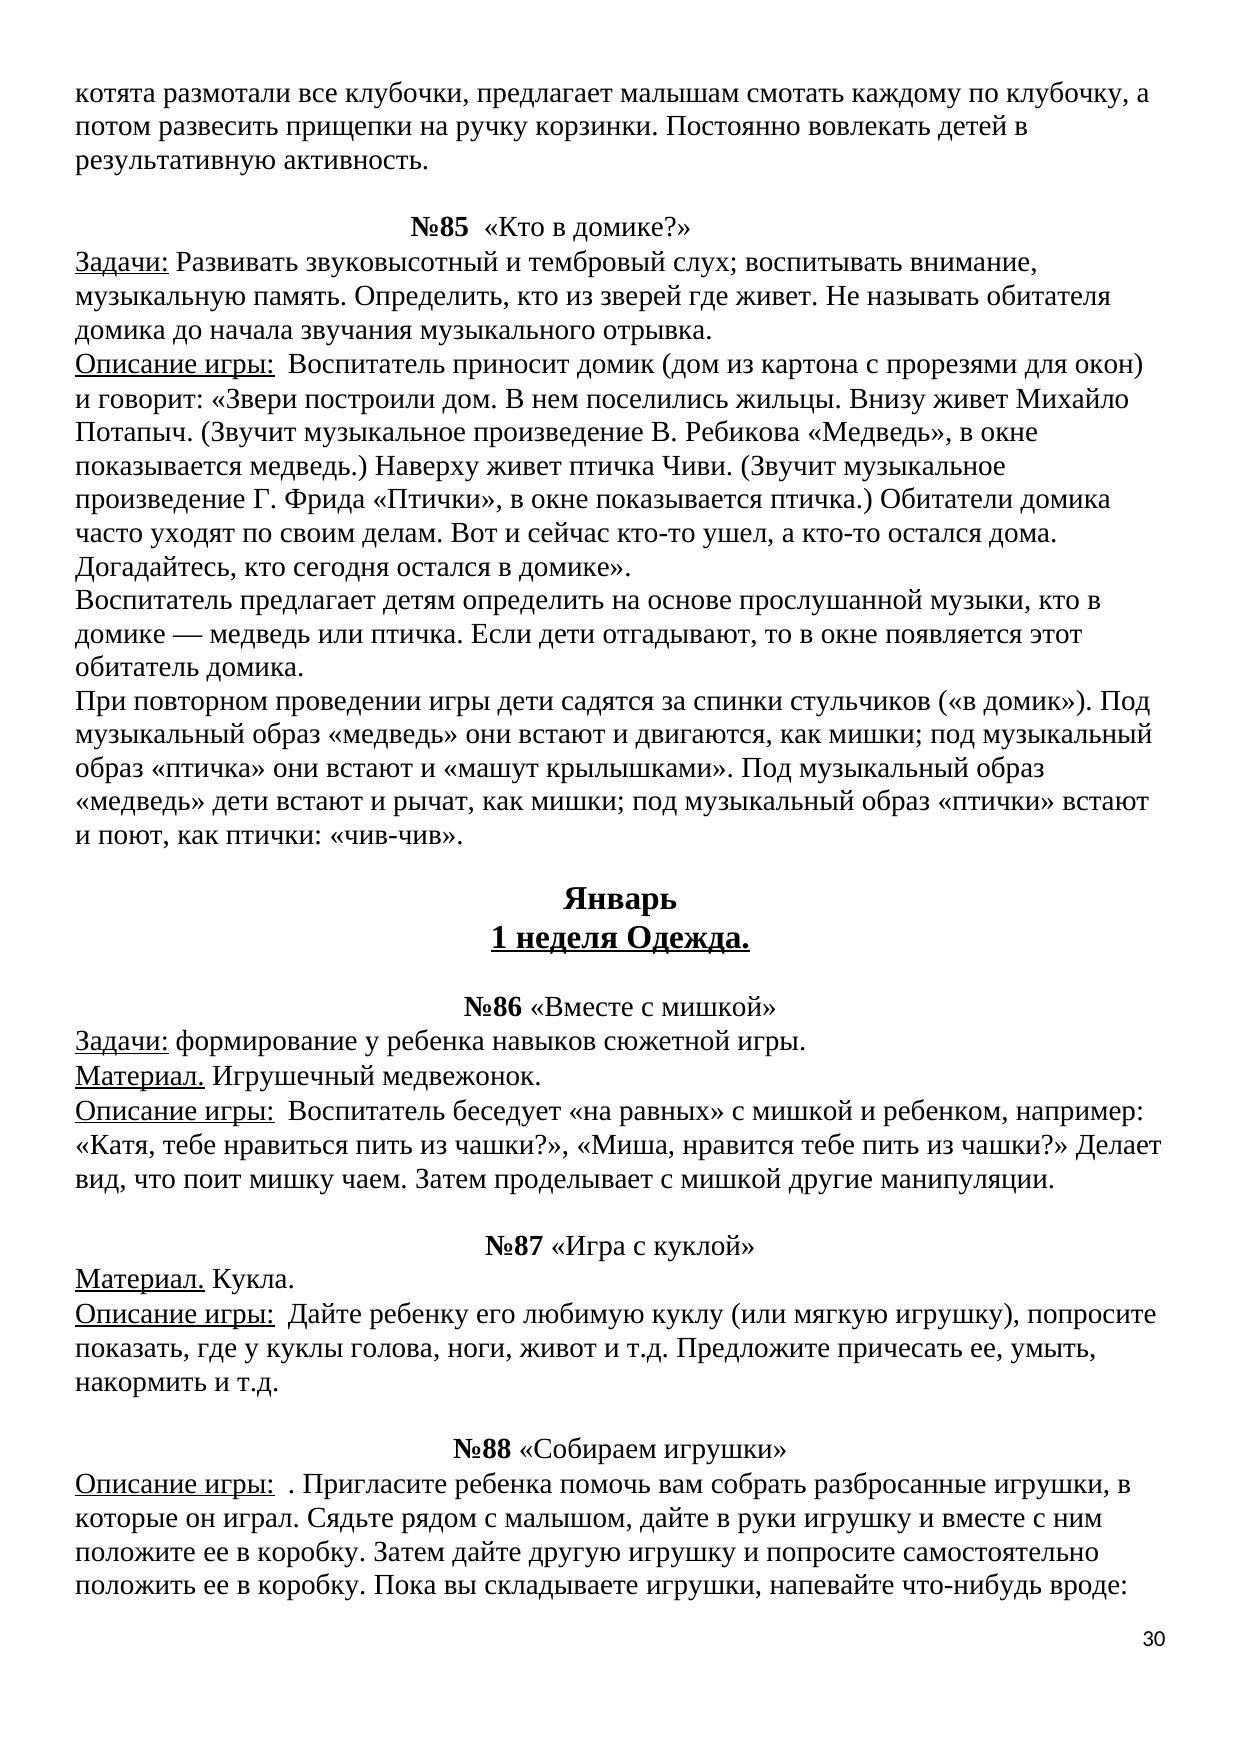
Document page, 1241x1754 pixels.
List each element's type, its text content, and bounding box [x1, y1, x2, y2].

text №88 «Собираем игрушки» [75, 1431, 1165, 1465]
text Описание игры: . Пригласите ребенка помочь вам собрать разбросанные игрушки, в которые он играл. Сядьте рядом с малышом, дайте в руки игрушку и вместе с ним положите ее в коробку. Затем дайте другую игрушку и попросите самостоятельно положить ее в коробку. Пока вы складываете игрушки, напевайте что-нибудь вроде: [75, 1465, 1165, 1601]
text №87 «Игра с куклой» [75, 1228, 1165, 1261]
text Задачи: Развивать звуковысотный и тембровый слух; воспитывать внимание, музыкальную память. Определить, кто из зверей где живет. Не называть обитателя домика до начала звучания музыкального отрывка. [75, 243, 1165, 345]
text Задачи: формирование у ребенка навыков сюжетной игры. [75, 1022, 1165, 1058]
text Воспитатель предлагает детям определить на основе прослушанной музыки, кто в домике — медведь или птичка. Если дети отгадывают, то в окне появляется этот обитатель домика. [75, 582, 1165, 683]
text Материал. Кукла. [75, 1261, 1165, 1295]
text Январь [75, 879, 1165, 917]
text Описание игры: Воспитатель беседует «на равных» с мишкой и ребенком, например: «Катя, тебе нравиться пить из чашки?», «Миша, нравится тебе пить из чашки?» Делает вид, что поит мишку чаем. Затем проделывает с мишкой другие манипуляции. [75, 1092, 1165, 1194]
text №86 «Вместе с мишкой» [75, 989, 1165, 1022]
text №85 «Кто в домике?» [75, 176, 1165, 243]
text Описание игры: Дайте ребенку его любимую куклу (или мягкую игрушку), попросите показать, где у куклы голова, ноги, живот и т.д. Предложите причесать ее, умыть, накормить и т.д. [75, 1295, 1165, 1398]
text Описание игры: Воспитатель приносит домик (дом из картона с прорезями для окон) и говорит: «Звери построили дом. В нем поселились жильцы. Внизу живет Михайло Потапыч. (Звучит музыкальное произведение В. Ребикова «Медведь», в окне показывается медведь.) Наверху живет птичка Чиви. (Звучит музыкальное произведение Г. Фрида «Птички», в окне показывается птичка.) Обитатели домика часто уходят по своим делам. Вот и сейчас кто-то ушел, а кто-то остался дома. Догадайтесь, кто сегодня остался в домике». [75, 345, 1165, 582]
text Материал. Игрушечный медвежонок. [75, 1058, 1165, 1092]
text При повторном проведении игры дети садятся за спинки стульчиков («в домик»). Под музыкальный образ «медведь» они встают и двигаются, как мишки; под музыкальный образ «птичка» они встают и «машут крылышками». Под музыкальный образ «медведь» дети встают и рычат, как мишки; под музыкальный образ «птички» встают и поют, как птички: «чив-чив». [75, 683, 1165, 851]
text 1 неделя Одежда. [75, 917, 1165, 955]
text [75, 75, 1165, 176]
